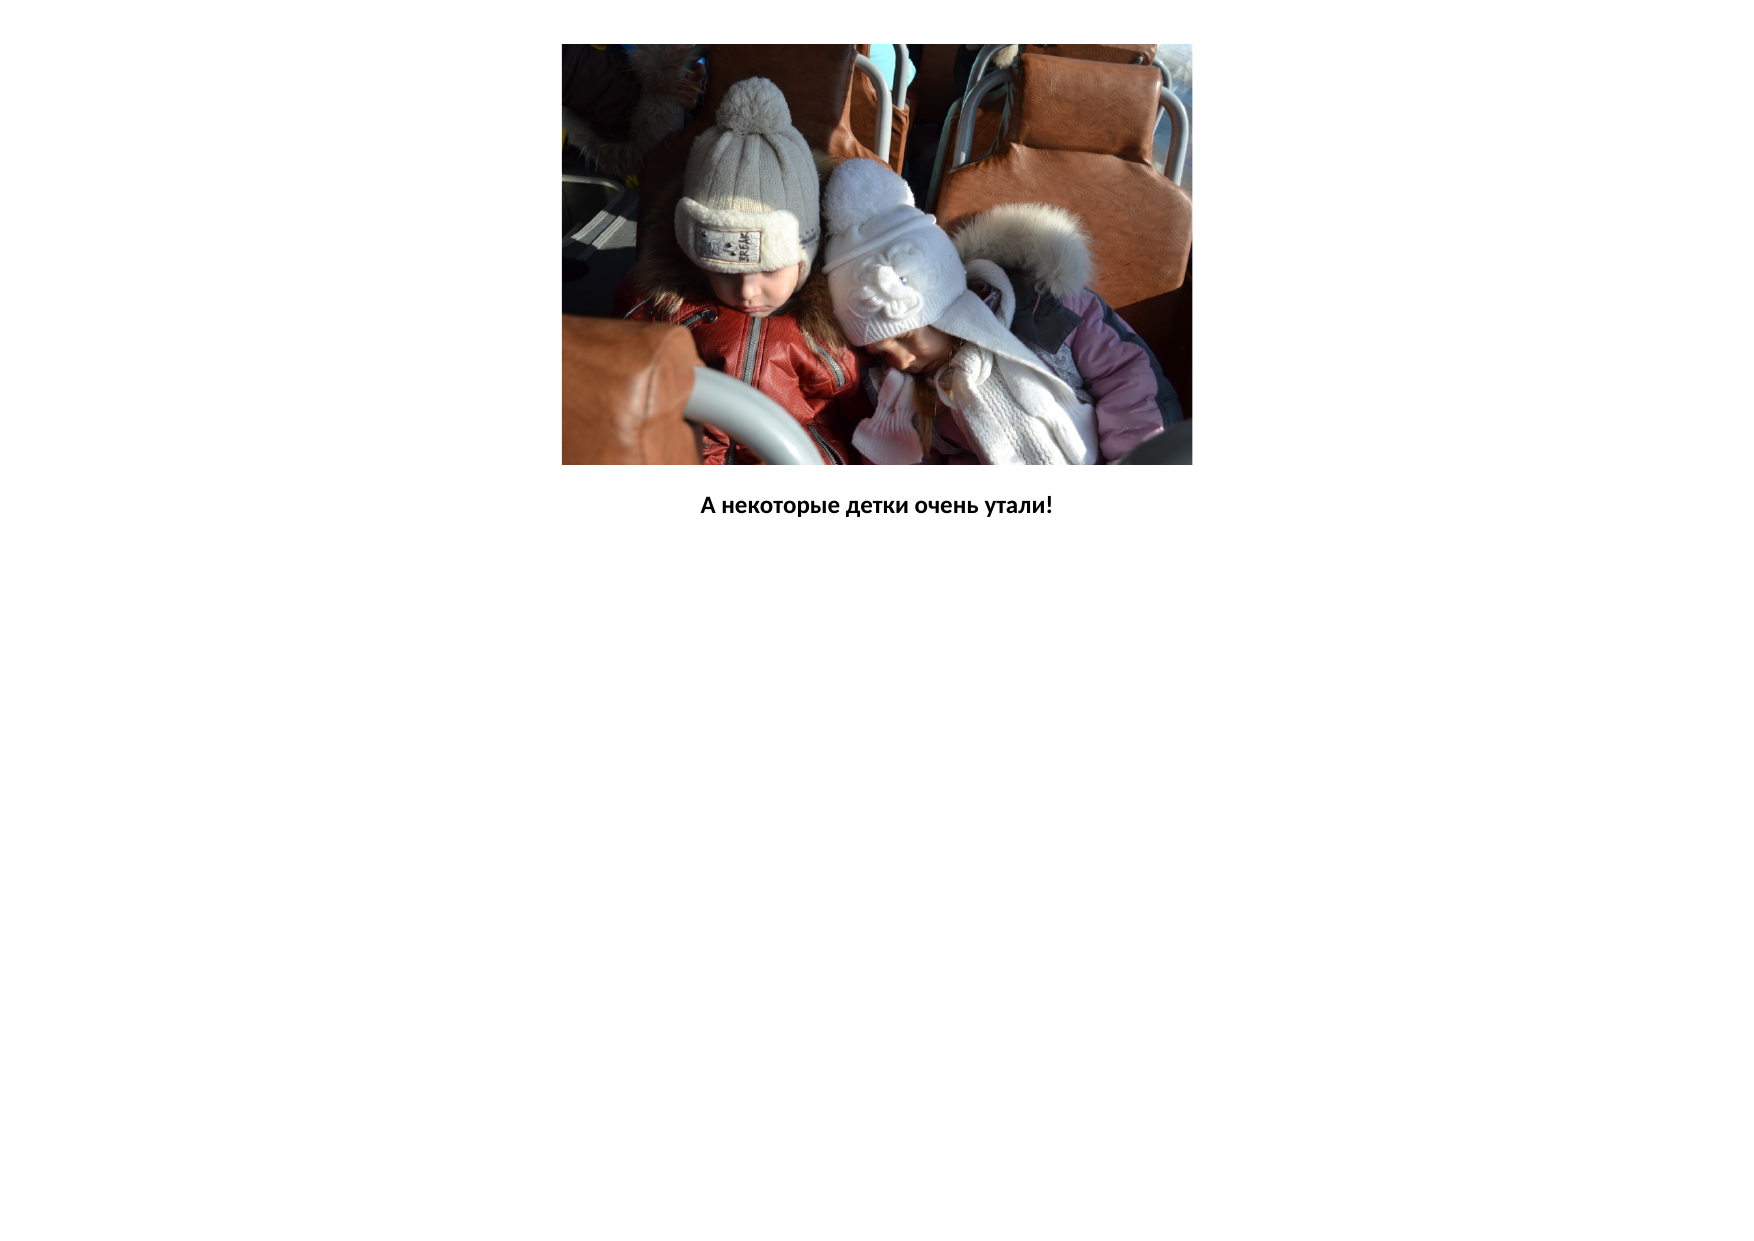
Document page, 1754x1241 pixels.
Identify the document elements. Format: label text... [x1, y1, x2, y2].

text А некоторые детки очень утали! [118, 489, 1636, 520]
picture [561, 44, 1193, 465]
